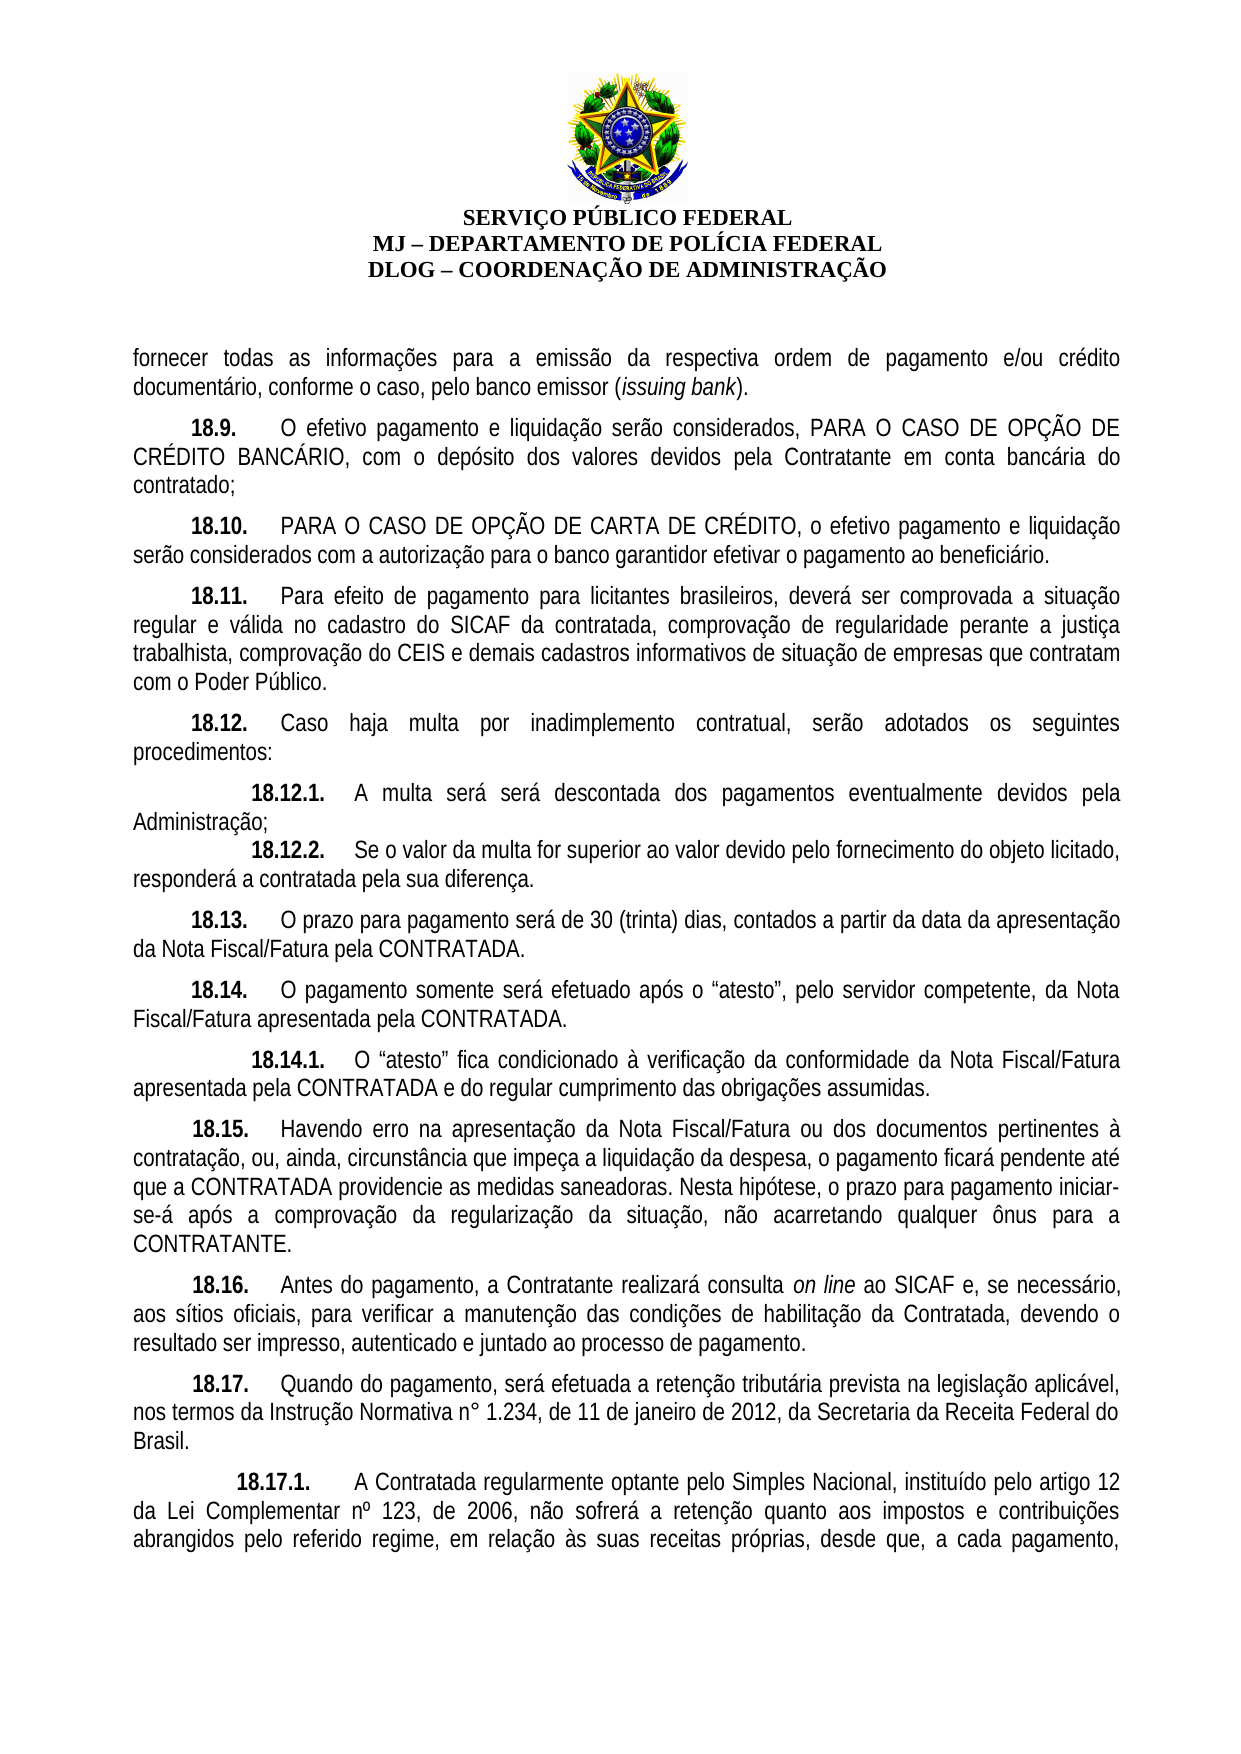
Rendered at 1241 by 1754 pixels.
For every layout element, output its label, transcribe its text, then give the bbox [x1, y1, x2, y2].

list O pagamento somente será efetuado após o “atesto”, pelo servidor competente, da Nota Fiscal/Fatura apresentada pela CONTRATADA. [133, 975, 1122, 1032]
picture [567, 73, 688, 204]
list Quando do pagamento, será efetuada a retenção tributária prevista na legislação aplicável, nos termos da Instrução Normativa n° 1.234, de 11 de janeiro de 2012, da Secretaria da Receita Federal do Brasil. [133, 1369, 1122, 1454]
list Caso haja multa por inadimplemento contratual, serão adotados os seguintes procedimentos: [133, 708, 1122, 766]
list O prazo para pagamento será de 30 (trinta) dias, contados a partir da data da apresentação da Nota Fiscal/Fatura pela CONTRATADA. [133, 905, 1122, 962]
list O “atesto” fica condicionado à verificação da conformidade da Nota Fiscal/Fatura apresentada pela CONTRATADA e do regular cumprimento das obrigações assumidas. [133, 1045, 1122, 1102]
list Se o valor da multa for superior ao valor devido pelo fornecimento do objeto licitado, responderá a contratada pela sua diferença. [133, 835, 1122, 893]
list A multa será será descontada dos pagamentos eventualmente devidos pela Administração; [133, 778, 1122, 835]
list Havendo erro na apresentação da Nota Fiscal/Fatura ou dos documentos pertinentes à contratação, ou, ainda, circunstância que impeça a liquidação da despesa, o pagamento ficará pendente até que a CONTRATADA providencie as medidas saneadoras. Nesta hipótese, o prazo para pagamento iniciar-se-á após a comprovação da regularização da situação, não acarretando qualquer ônus para a CONTRATANTE. [133, 1114, 1122, 1258]
list Para efeito de pagamento para licitantes brasileiros, deverá ser comprovada a situação regular e válida no cadastro do SICAF da contratada, comprovação de regularidade perante a justiça trabalhista, comprovação do CEIS e demais cadastros informativos de situação de empresas que contratam com o Poder Público. [133, 581, 1122, 696]
list Antes do pagamento, a Contratante realizará consulta on line ao SICAF e, se necessário, aos sítios oficiais, para verificar a manutenção das condições de habilitação da Contratada, devendo o resultado ser impresso, autenticado e juntado ao processo de pagamento. [133, 1270, 1122, 1356]
list PARA O CASO DE OPÇÃO DE CARTA DE CRÉDITO, o efetivo pagamento e liquidação serão considerados com a autorização para o banco garantidor efetivar o pagamento ao beneficiário. [133, 511, 1122, 569]
list O efetivo pagamento e liquidação serão considerados, PARA O CASO DE OPÇÃO DE CRÉDITO BANCÁRIO, com o depósito dos valores devidos pela Contratante em conta bancária do contratado; [133, 413, 1122, 499]
